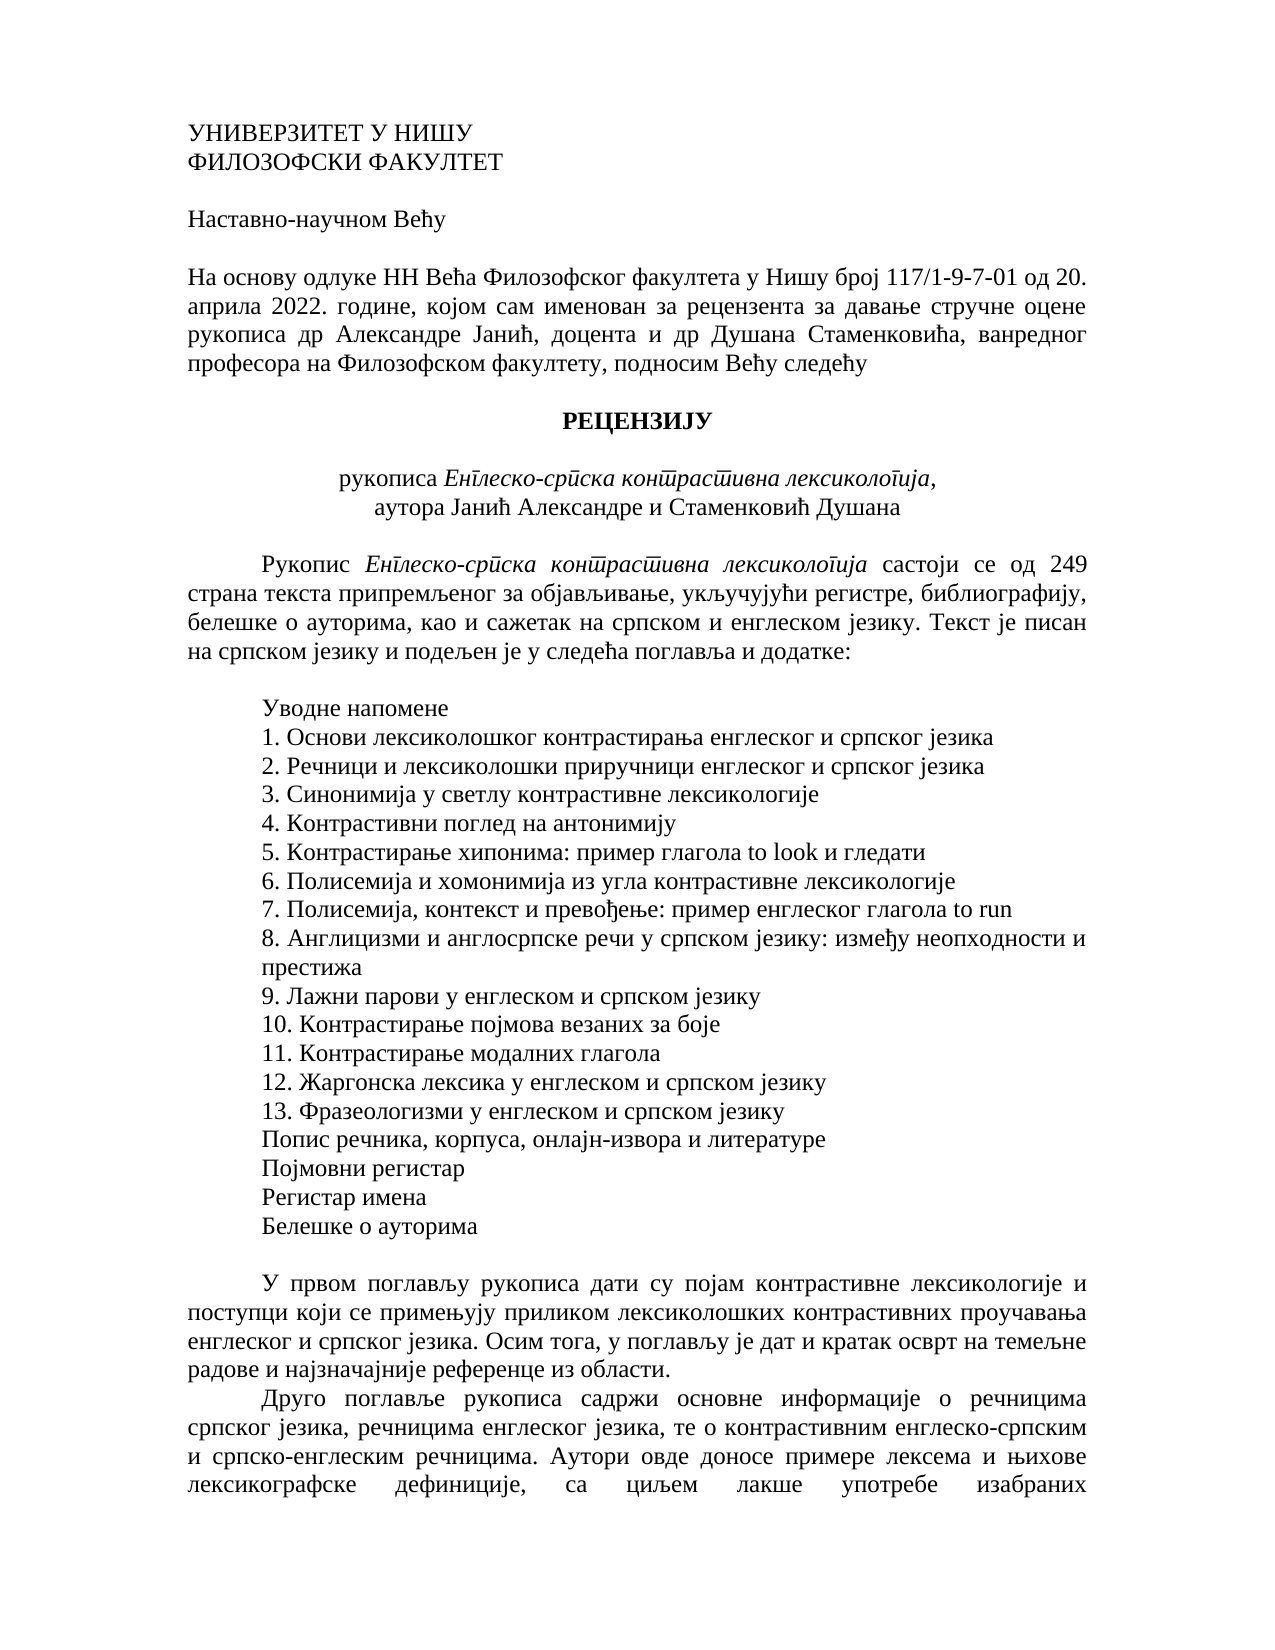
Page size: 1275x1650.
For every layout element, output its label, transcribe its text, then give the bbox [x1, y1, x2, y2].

text Белешке о ауторима [261, 1211, 1087, 1239]
text 7. Полисемија, контекст и превођење: пример енглеског глагола to run [261, 894, 1087, 923]
text 12. Жаргонска лексика у енглеском и српском језику [261, 1067, 1087, 1096]
text Универзитет у Нишу [187, 118, 1087, 147]
text 11. Контрастирање модалних глагола [261, 1038, 1087, 1067]
text РЕЦЕНЗИЈУ [187, 406, 1087, 434]
text 1. Основи лексиколошког контрастирања енглеског и српског језика [261, 722, 1087, 751]
text 3. Синонимија у светлу контрастивне лексикологије [261, 779, 1087, 808]
text 6. Полисемија и хомонимија из угла контрастивне лексикологије [261, 866, 1087, 894]
text Попис речника, корпуса, онлајн-извора и литературе [261, 1124, 1087, 1153]
text На основу одлуке НН Већа Филозофског факултета у Нишу број 117/1-9-7-01 од 20. априла 2022. године, којом сам именован за рецензента за давање стручне оцене рукописа др Александре Јанић, доцента и др Душана Стаменковића, ванредног професора на Филозофском факултету, подносим Већу следећу [187, 262, 1087, 377]
text 2. Речници и лексиколошки приручници енглеског и српског језика [261, 751, 1087, 779]
text Регистар имена [261, 1182, 1087, 1211]
text Рукопис Енглеско-српска контрастивна лексикологија састоји се од 249 страна текста припремљеног за објављивање, укључујући регистре, библиографију, белешке о ауторима, као и сажетак на српском и енглеском језику. Текст је писан на српском језику и подељен је у следећа поглавља и додатке: [187, 549, 1087, 664]
text Филозофски факултет [187, 147, 1087, 176]
text Наставно-научном Већу [187, 204, 1087, 233]
text 8. Англицизми и англосрпске речи у српском језику: између неопходности и престижа [261, 923, 1087, 981]
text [187, 1383, 1087, 1498]
text Уводне напомене [261, 693, 1087, 722]
text 10. Контрастирање појмова везаних за боје [261, 1009, 1087, 1038]
text У првом поглављу рукописа дати су појам контрастивне лексикологије и поступци који се примењују приликом лексиколошких контрастивних проучавања енглеског и српског језика. Осим тога, у поглављу је дат и кратак осврт на темељне радове и најзначајније референце из области. [187, 1268, 1087, 1383]
text 4. Контрастивни поглед на антонимију [261, 808, 1087, 837]
text рукописа Енглеско-српска контрастивна лексикологија, [187, 463, 1087, 492]
text 5. Контрастирање хипонима: пример глагола to look и гледати [261, 837, 1087, 866]
text 13. Фразеологизми у енглеском и српском језику [261, 1096, 1087, 1124]
text Појмовни регистар [261, 1153, 1087, 1182]
text аутора Јанић Александре и Стаменковић Душана [187, 492, 1087, 521]
text 9. Лажни парови у енглеском и српском језику [261, 981, 1087, 1009]
